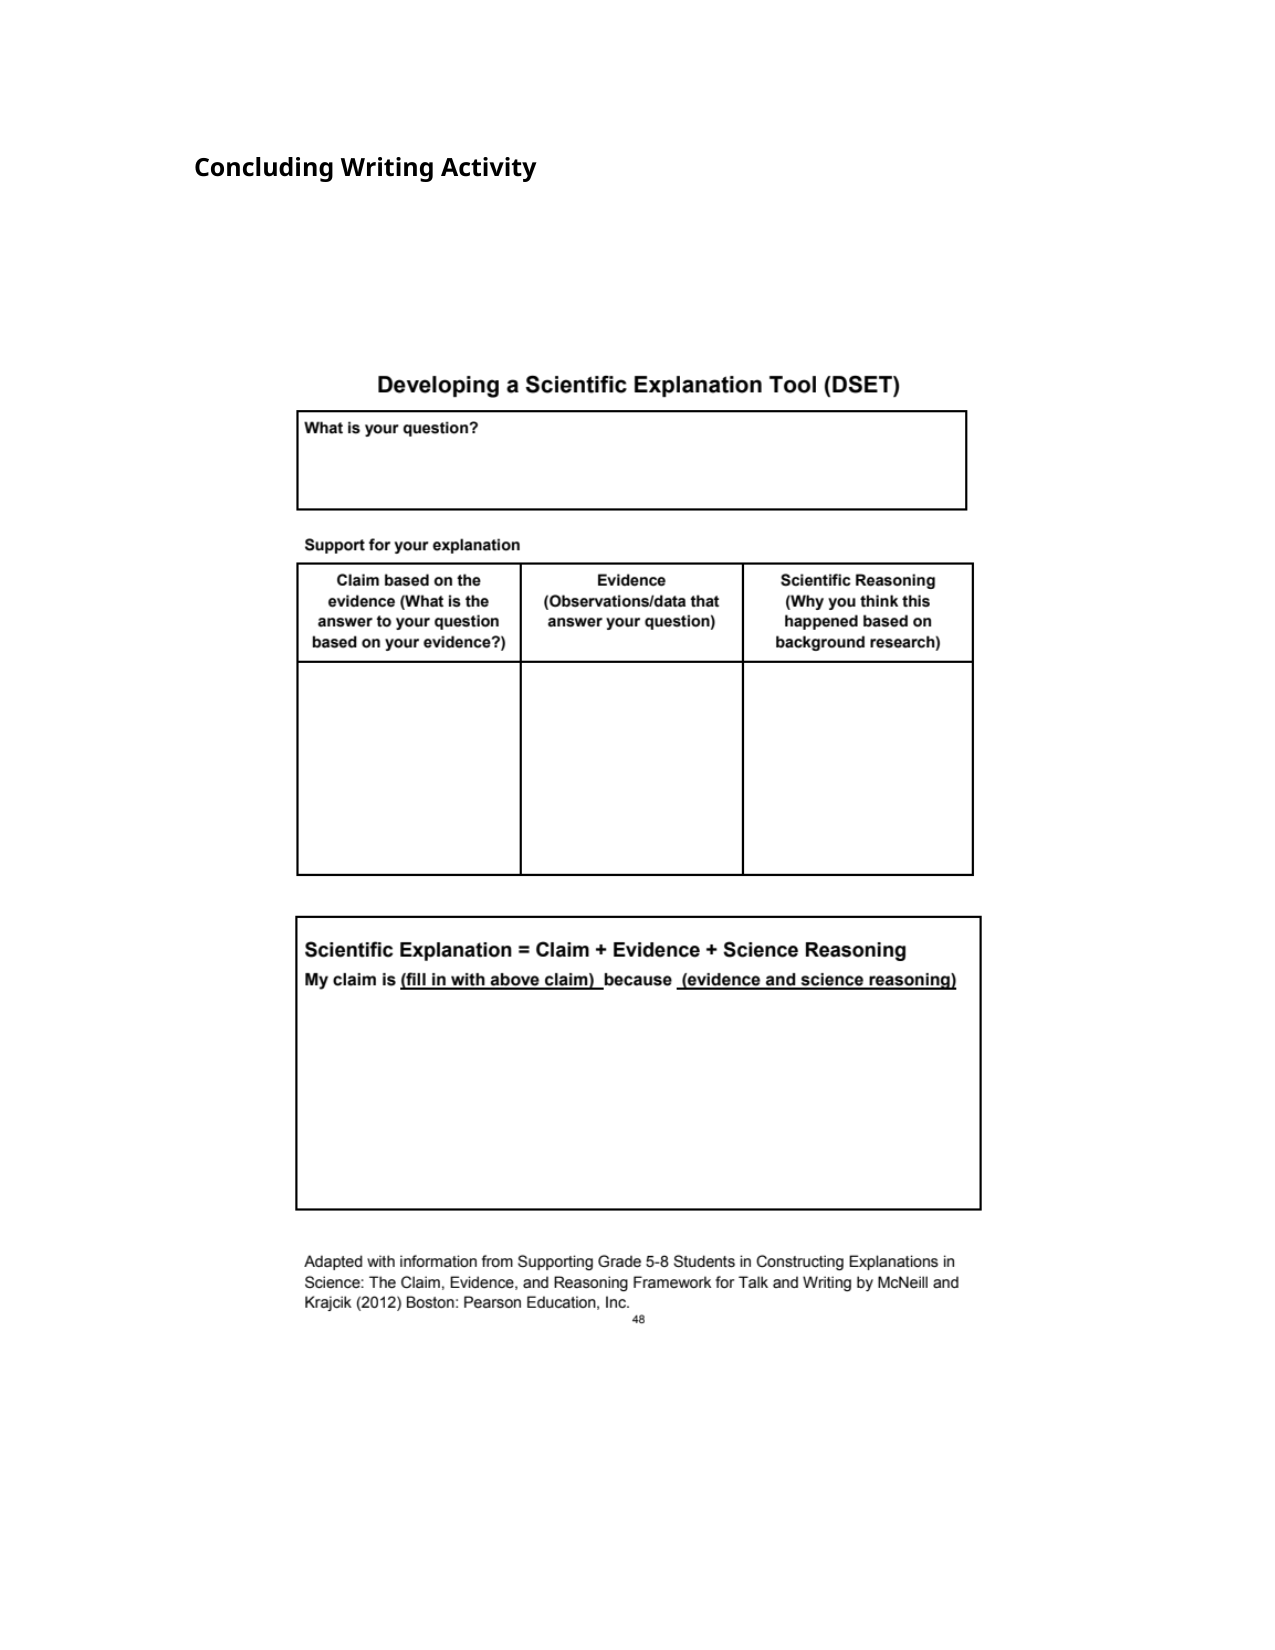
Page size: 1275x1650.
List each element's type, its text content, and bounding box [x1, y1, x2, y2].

text Concluding Writing Activity [187, 150, 1087, 184]
